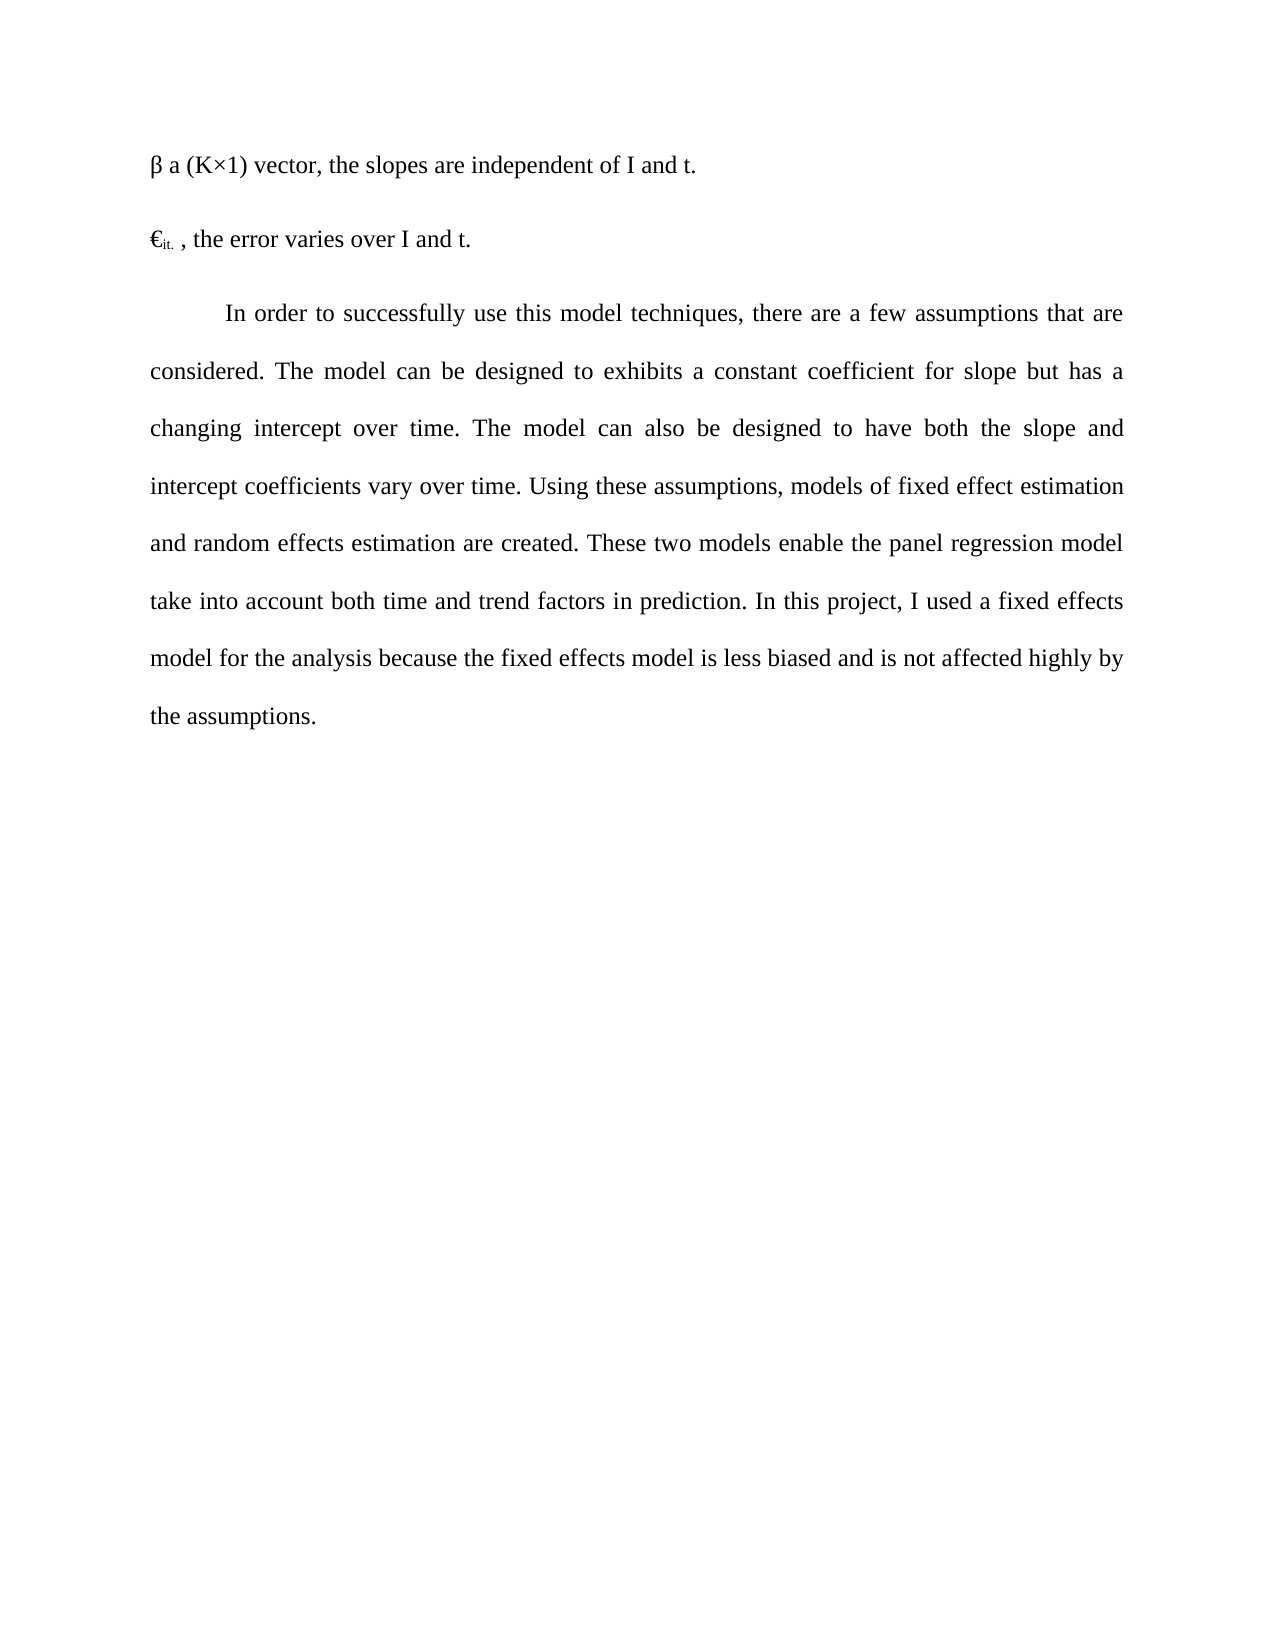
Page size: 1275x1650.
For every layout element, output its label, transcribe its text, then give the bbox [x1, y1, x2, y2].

text €it. , the error varies over I and t. [150, 224, 1125, 253]
text In order to successfully use this model techniques, there are a few assumptions that are considered. The model can be designed to exhibits a constant coefficient for slope but has a changing intercept over time. The model can also be designed to have both the slope and intercept coefficients vary over time. Using these assumptions, models of fixed effect estimation and random effects estimation are created. These two models enable the panel regression model take into account both time and trend factors in prediction. In this project, I used a fixed effects model for the analysis because the fixed effects model is less biased and is not affected highly by the assumptions. [150, 298, 1125, 729]
text β a (K×1) vector, the slopes are independent of I and t. [150, 150, 1125, 179]
